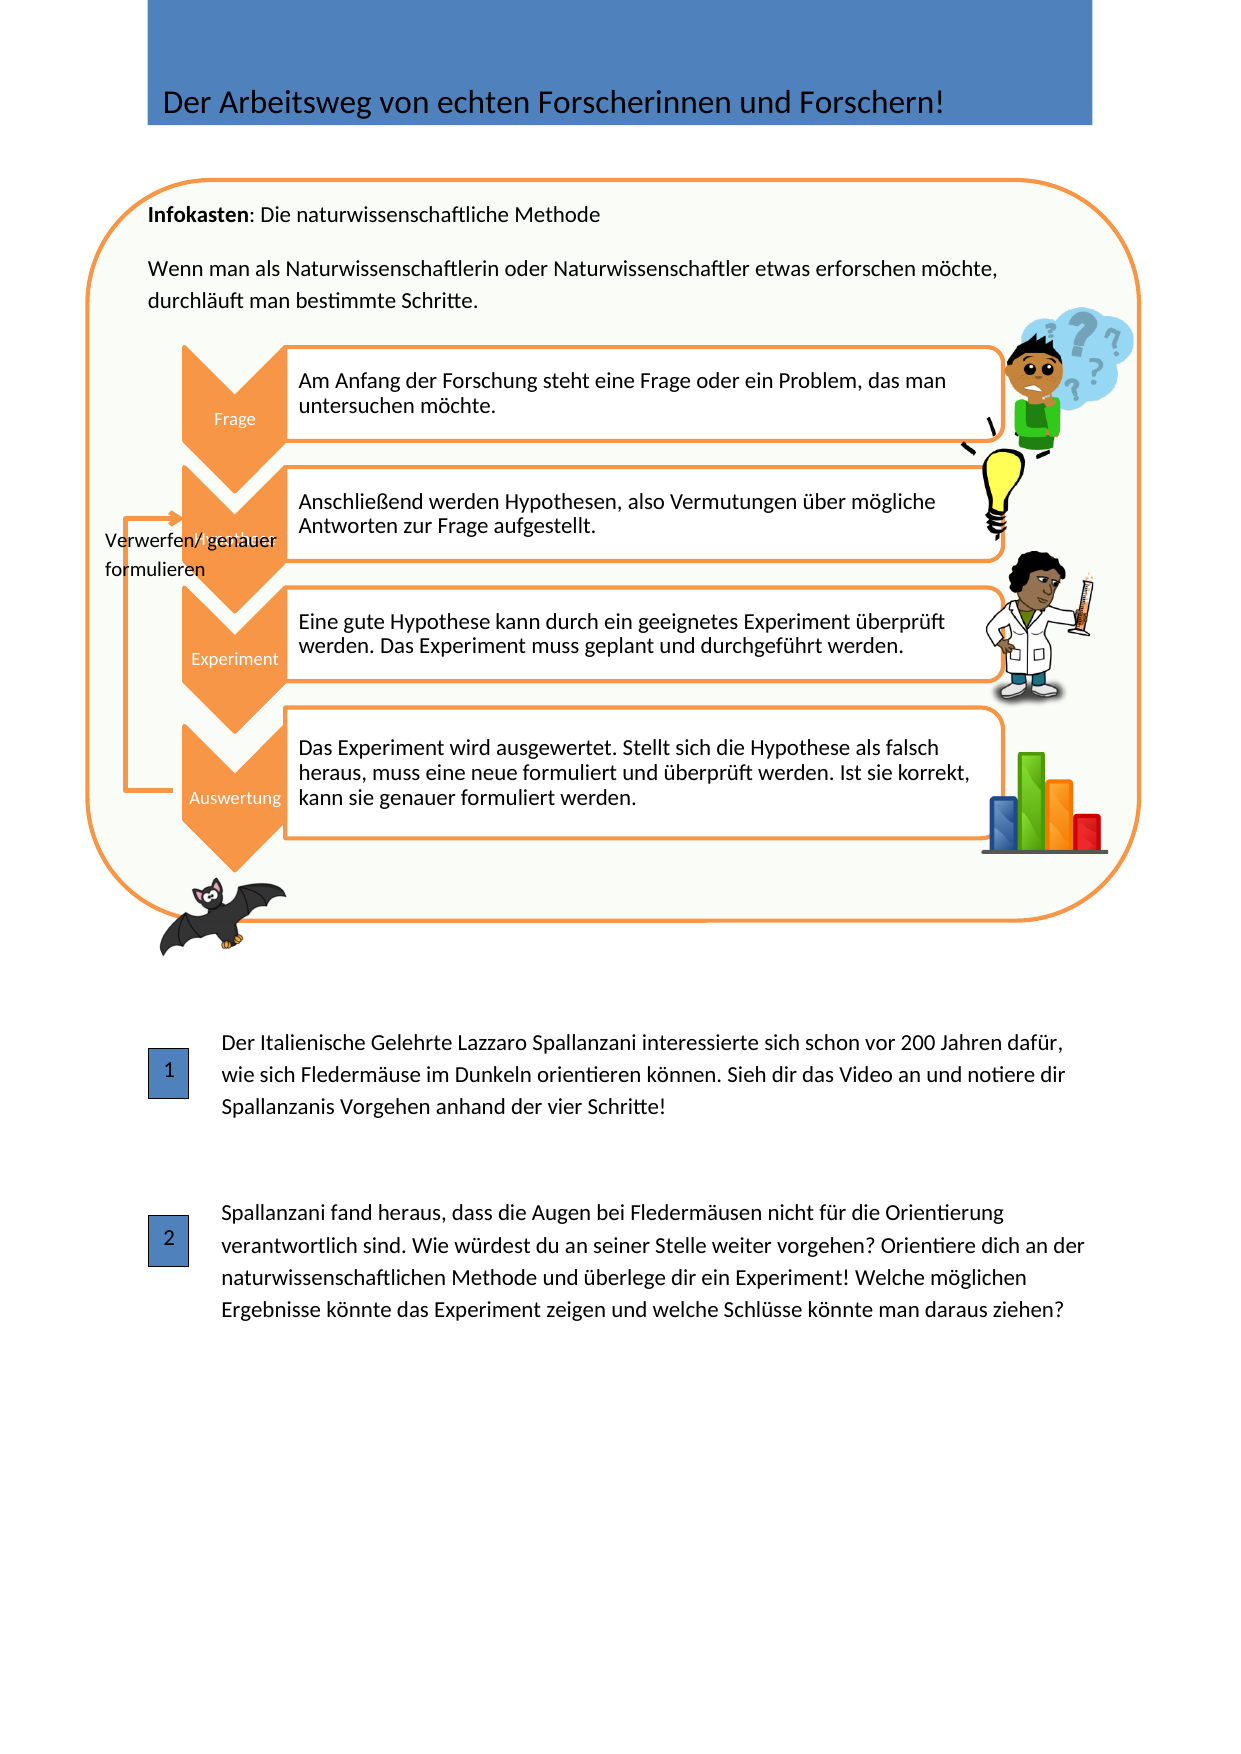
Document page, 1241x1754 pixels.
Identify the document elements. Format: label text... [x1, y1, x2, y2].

text Infokasten: Die naturwissenschaftliche Methode [148, 201, 1093, 229]
picture [981, 752, 1109, 854]
picture [960, 307, 1134, 541]
text Spallanzani fand heraus, dass die Augen bei Fledermäusen nicht für die Orientierung verantwortlich sind. Wie würdest du an seiner Stelle weiter vorgehen? Orientiere dich an der naturwissenschaftlichen Methode und überlege dir ein Experiment! Welche möglichen Ergebnisse könnte das Experiment zeigen und welche Schlüsse könnte man daraus ziehen? [221, 1198, 1093, 1323]
text Wenn man als Naturwissenschaftlerin oder Naturwissenschaftler etwas erforschen möchte, durchläuft man bestimmte Schritte. [148, 254, 1093, 314]
text Der Italienische Gelehrte Lazzaro Spallanzani interessierte sich schon vor 200 Jahren dafür, wie sich Fledermäuse im Dunkeln orientieren können. Sieh dir das Video an und notiere dir Spallanzanis Vorgehen anhand der vier Schritte! [221, 1028, 1093, 1121]
picture [143, 854, 295, 975]
picture [985, 551, 1094, 708]
